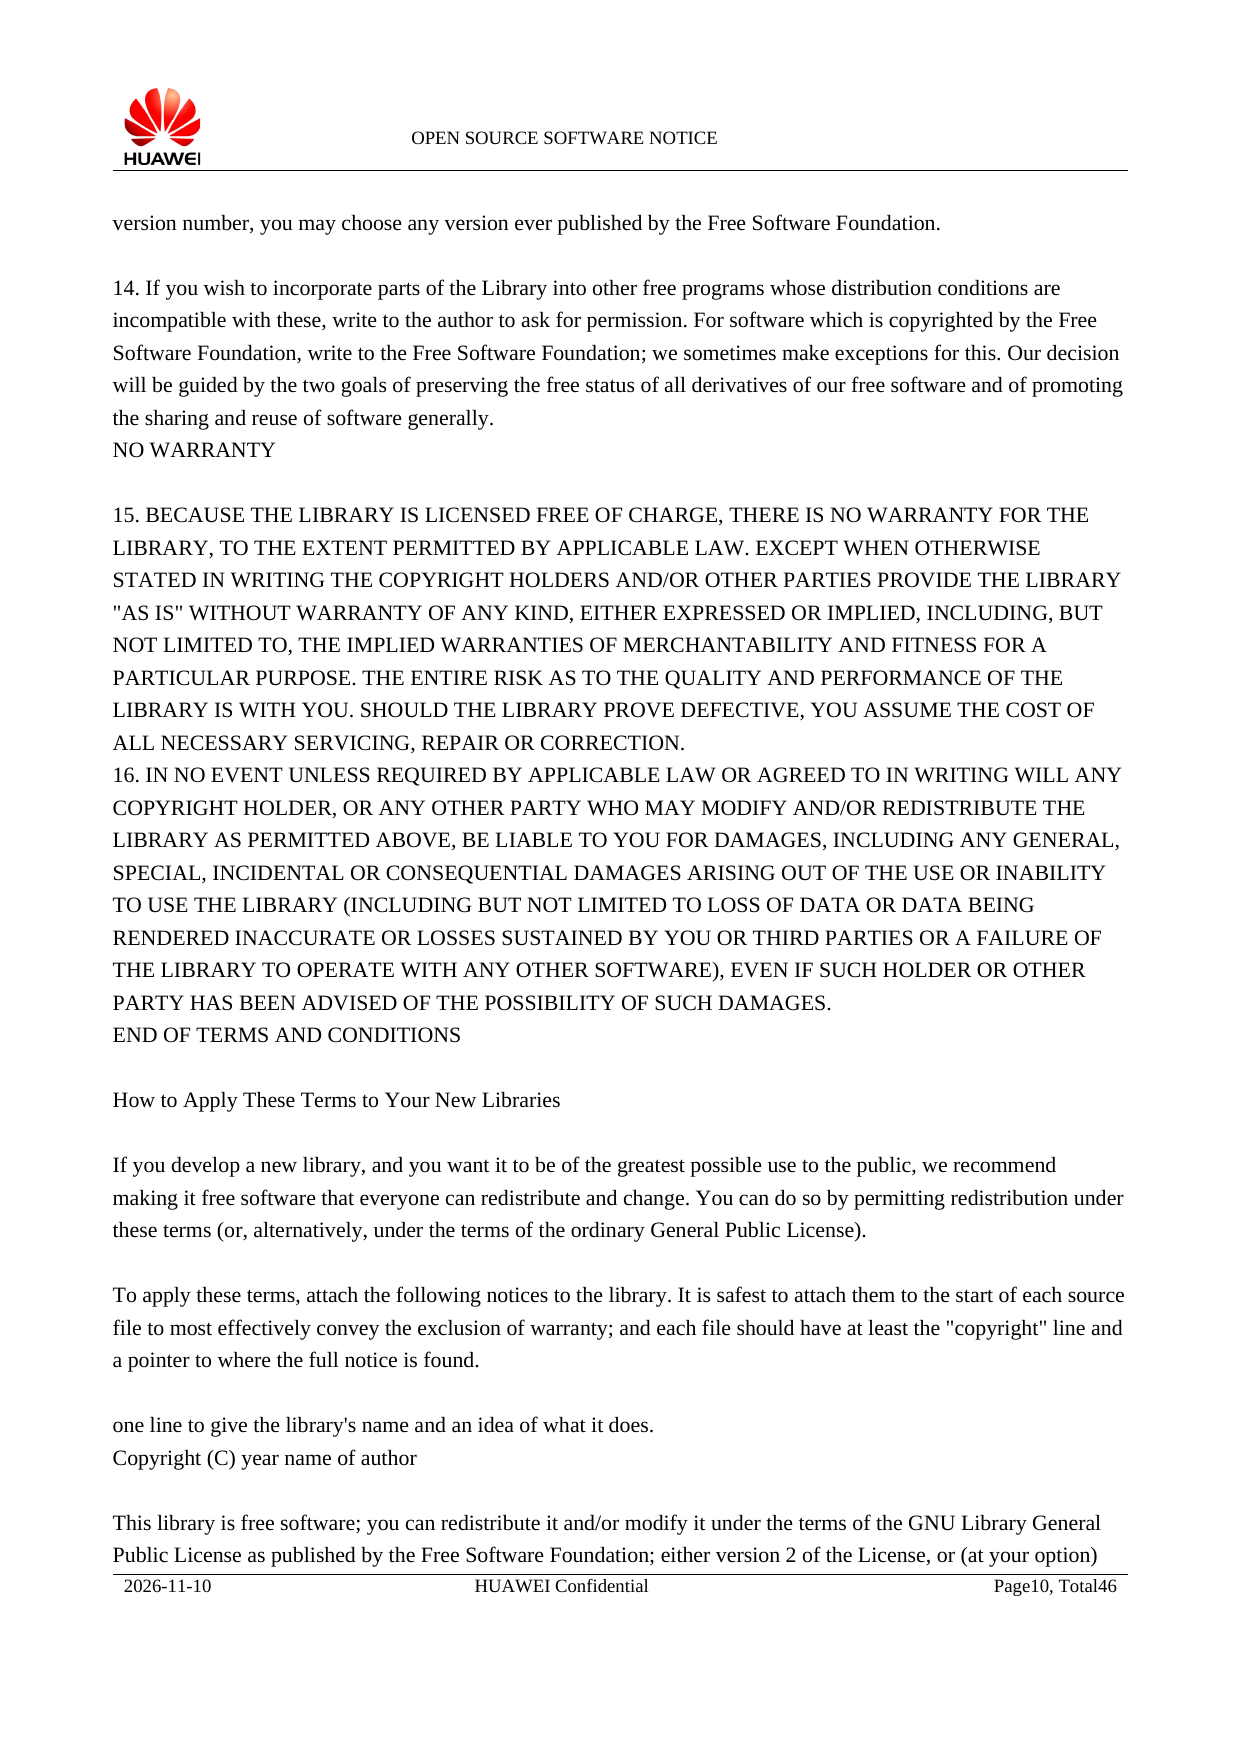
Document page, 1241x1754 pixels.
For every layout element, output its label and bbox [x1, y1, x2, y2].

picture [124, 88, 201, 165]
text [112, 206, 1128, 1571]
